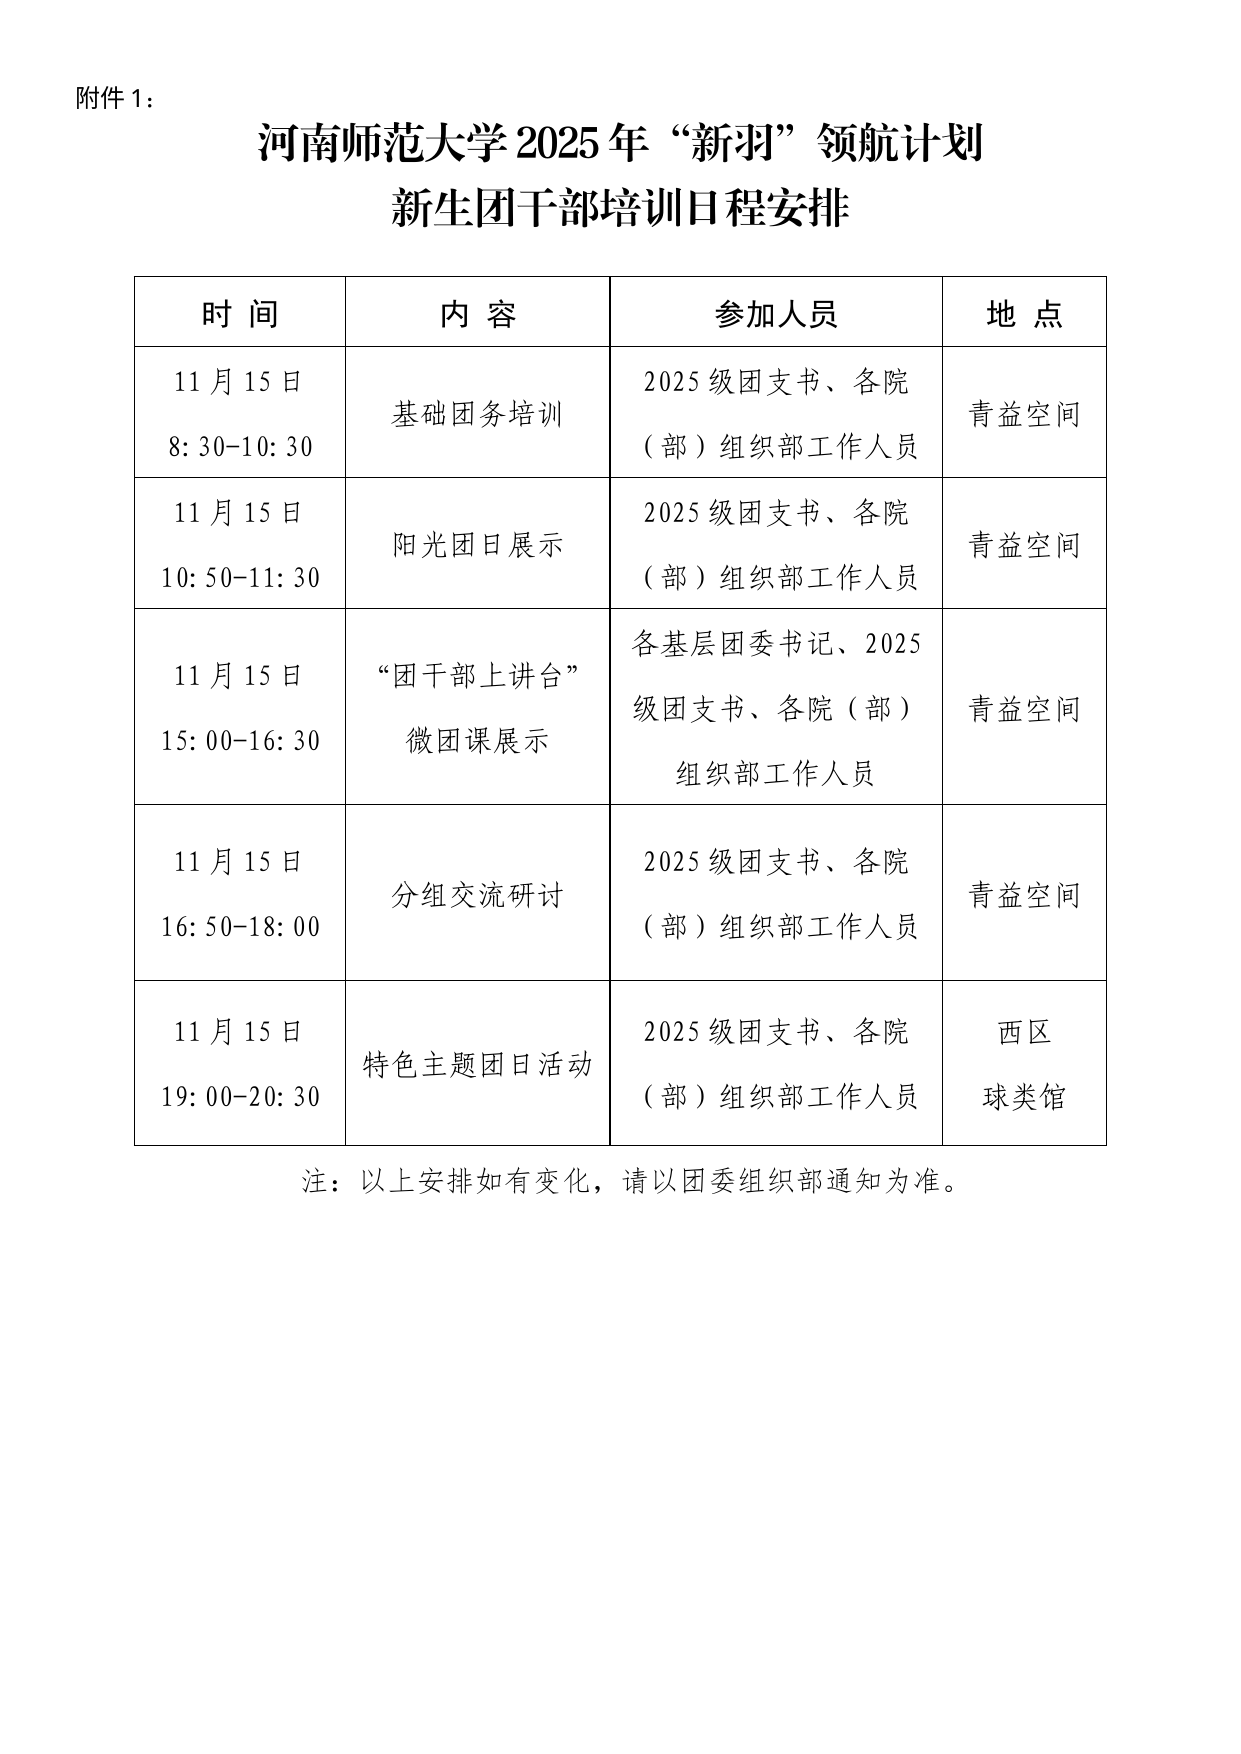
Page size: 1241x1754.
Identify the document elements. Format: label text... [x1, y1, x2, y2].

table_cell 11月15日 19:00-20:30 [135, 981, 345, 1145]
table_cell 11月15日 16:50-18:00 [135, 805, 345, 979]
table_header 地 点 [943, 277, 1106, 346]
table_header 内 容 [346, 277, 609, 346]
table_cell 阳光团日展示 [346, 478, 609, 608]
table_header 参加人员 [611, 277, 942, 346]
table_cell 分组交流研讨 [346, 805, 609, 979]
table_cell 11月15日 15:00-16:30 [135, 609, 345, 804]
table_cell 特色主题团日活动 [346, 981, 609, 1145]
table_cell 2025级团支书、各院（部）组织部工作人员 [611, 805, 942, 979]
table_cell 西区 球类馆 [943, 981, 1106, 1145]
table_cell 基础团务培训 [346, 347, 609, 477]
table_cell 各基层团委书记、2025级团支书、各院（部）组织部工作人员 [611, 609, 942, 804]
table_header 时 间 [135, 277, 345, 346]
text 新生团干部培训日程安排 [75, 178, 1165, 243]
text 注：以上安排如有变化，请以团委组织部通知为准。 [75, 1146, 1165, 1211]
table_cell 11月15日 8:30-10:30 [135, 347, 345, 477]
table_cell 11月15日 10:50-11:30 [135, 478, 345, 608]
table_cell 2025级团支书、各院（部）组织部工作人员 [611, 347, 942, 477]
table_cell 青益空间 [943, 609, 1106, 804]
table_cell “团干部上讲台”微团课展示 [346, 609, 609, 804]
table_cell 青益空间 [943, 478, 1106, 608]
text 附件1： [75, 81, 1165, 113]
table_cell 2025级团支书、各院（部）组织部工作人员 [611, 478, 942, 608]
text 河南师范大学2025年“新羽”领航计划 [75, 113, 1165, 178]
table_cell 2025级团支书、各院（部）组织部工作人员 [611, 981, 942, 1145]
table_cell 青益空间 [943, 805, 1106, 979]
table_cell 青益空间 [943, 347, 1106, 477]
